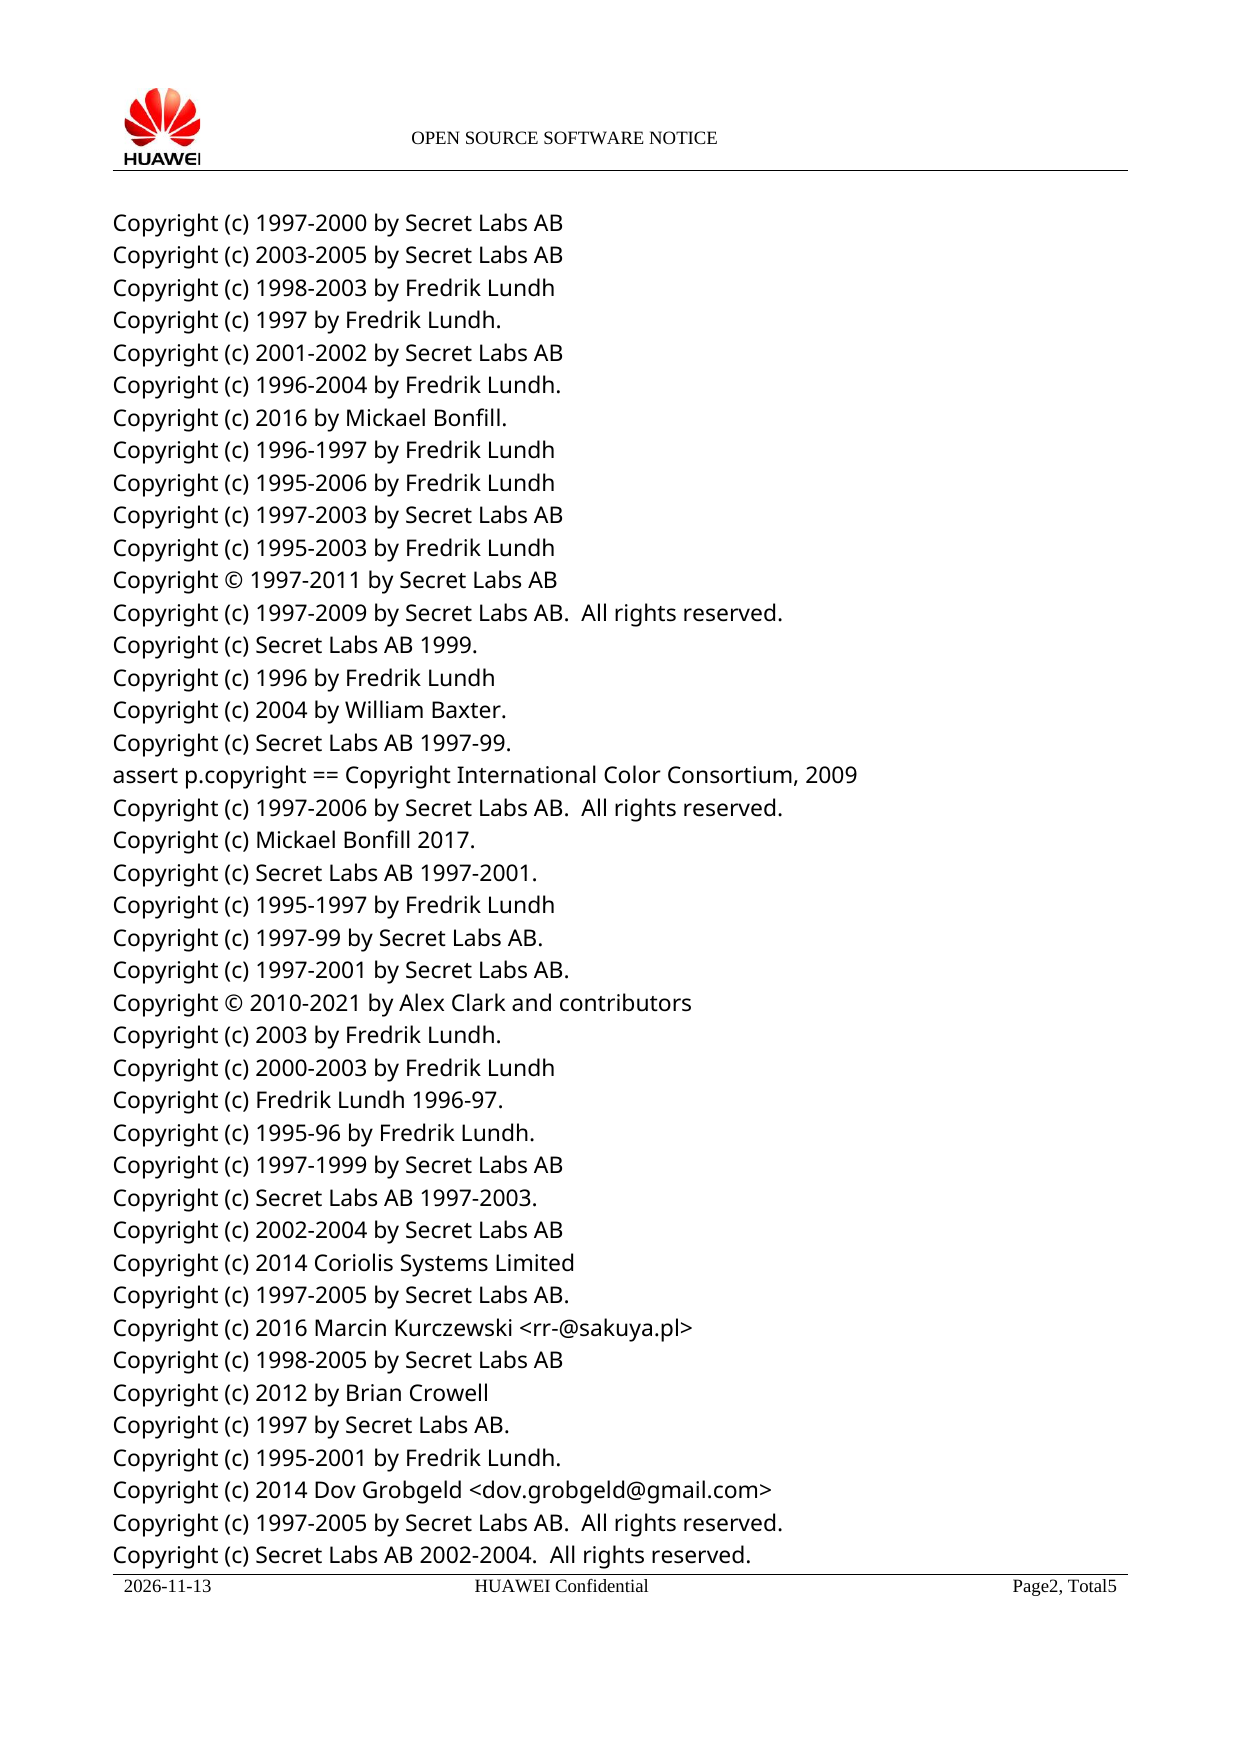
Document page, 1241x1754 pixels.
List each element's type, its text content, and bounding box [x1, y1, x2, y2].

picture [124, 88, 201, 165]
